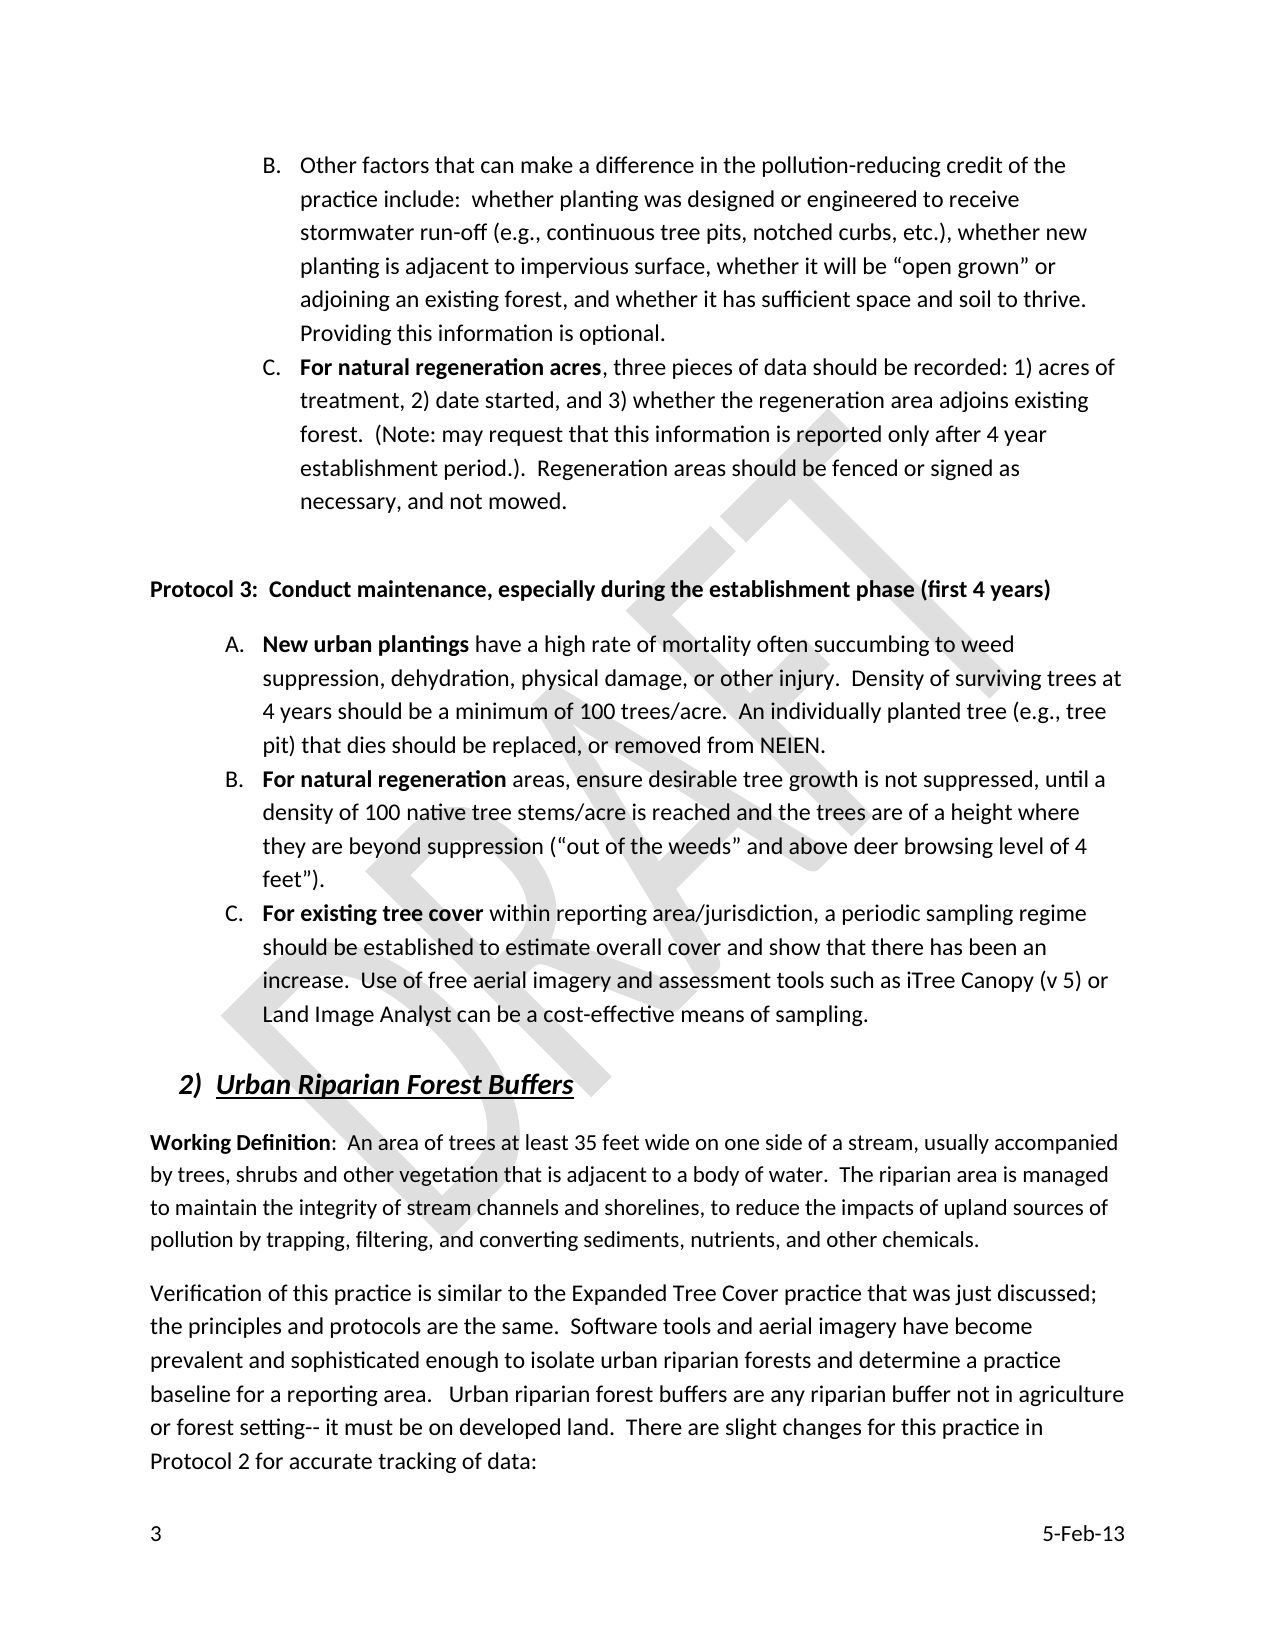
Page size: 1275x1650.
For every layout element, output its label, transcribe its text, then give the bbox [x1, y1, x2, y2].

text Working Definition: An area of trees at least 35 feet wide on one side of a stream, usually accompanied by trees, shrubs and other vegetation that is adjacent to a body of water. The riparian area is managed to maintain the integrity of stream channels and shorelines, to reduce the impacts of upland sources of pollution by trapping, filtering, and converting sediments, nutrients, and other chemicals. [150, 1128, 1125, 1253]
list Other factors that can make a difference in the pollution-reducing credit of the practice include: whether planting was designed or engineered to receive stormwater run-off (e.g., continuous tree pits, notched curbs, etc.), whether new planting is adjacent to impervious surface, whether it will be “open grown” or adjoining an existing forest, and whether it has sufficient space and soil to thrive. Providing this information is optional. [262, 150, 1125, 347]
list For existing tree cover within reporting area/jurisdiction, a periodic sampling regime should be established to estimate overall cover and show that there has been an increase. Use of free aerial imagery and assessment tools such as iTree Canopy (v 5) or Land Image Analyst can be a cost-effective means of sampling. [225, 898, 1125, 1028]
list For natural regeneration areas, ensure desirable tree growth is not suppressed, until a density of 100 native tree stems/acre is reached and the trees are of a height where they are beyond suppression (“out of the weeds” and above deer browsing level of 4 feet”). [225, 764, 1125, 894]
text Protocol 3: Conduct maintenance, especially during the establishment phase (first 4 years) [150, 574, 1125, 604]
list For natural regeneration acres, three pieces of data should be recorded: 1) acres of treatment, 2) date started, and 3) whether the regeneration area adjoins existing forest. (Note: may request that this information is reported only after 4 year establishment period.). Regeneration areas should be fenced or signed as necessary, and not mowed. [262, 352, 1125, 516]
list New urban plantings have a high rate of mortality often succumbing to weed suppression, dehydration, physical damage, or other injury. Density of surviving trees at 4 years should be a minimum of 100 trees/acre. An individually planted tree (e.g., tree pit) that dies should be replaced, or removed from NEIEN. [225, 629, 1125, 759]
text Verification of this practice is similar to the Expanded Tree Cover practice that was just discussed; the principles and protocols are the same. Software tools and aerial imagery have become prevalent and sophisticated enough to isolate urban riparian forests and determine a practice baseline for a reporting area. Urban riparian forest buffers are any riparian buffer not in agriculture or forest setting-- it must be on developed land. There are slight changes for this practice in Protocol 2 for accurate tracking of data: [150, 1278, 1125, 1475]
list Urban Riparian Buffers [178, 1066, 1125, 1102]
